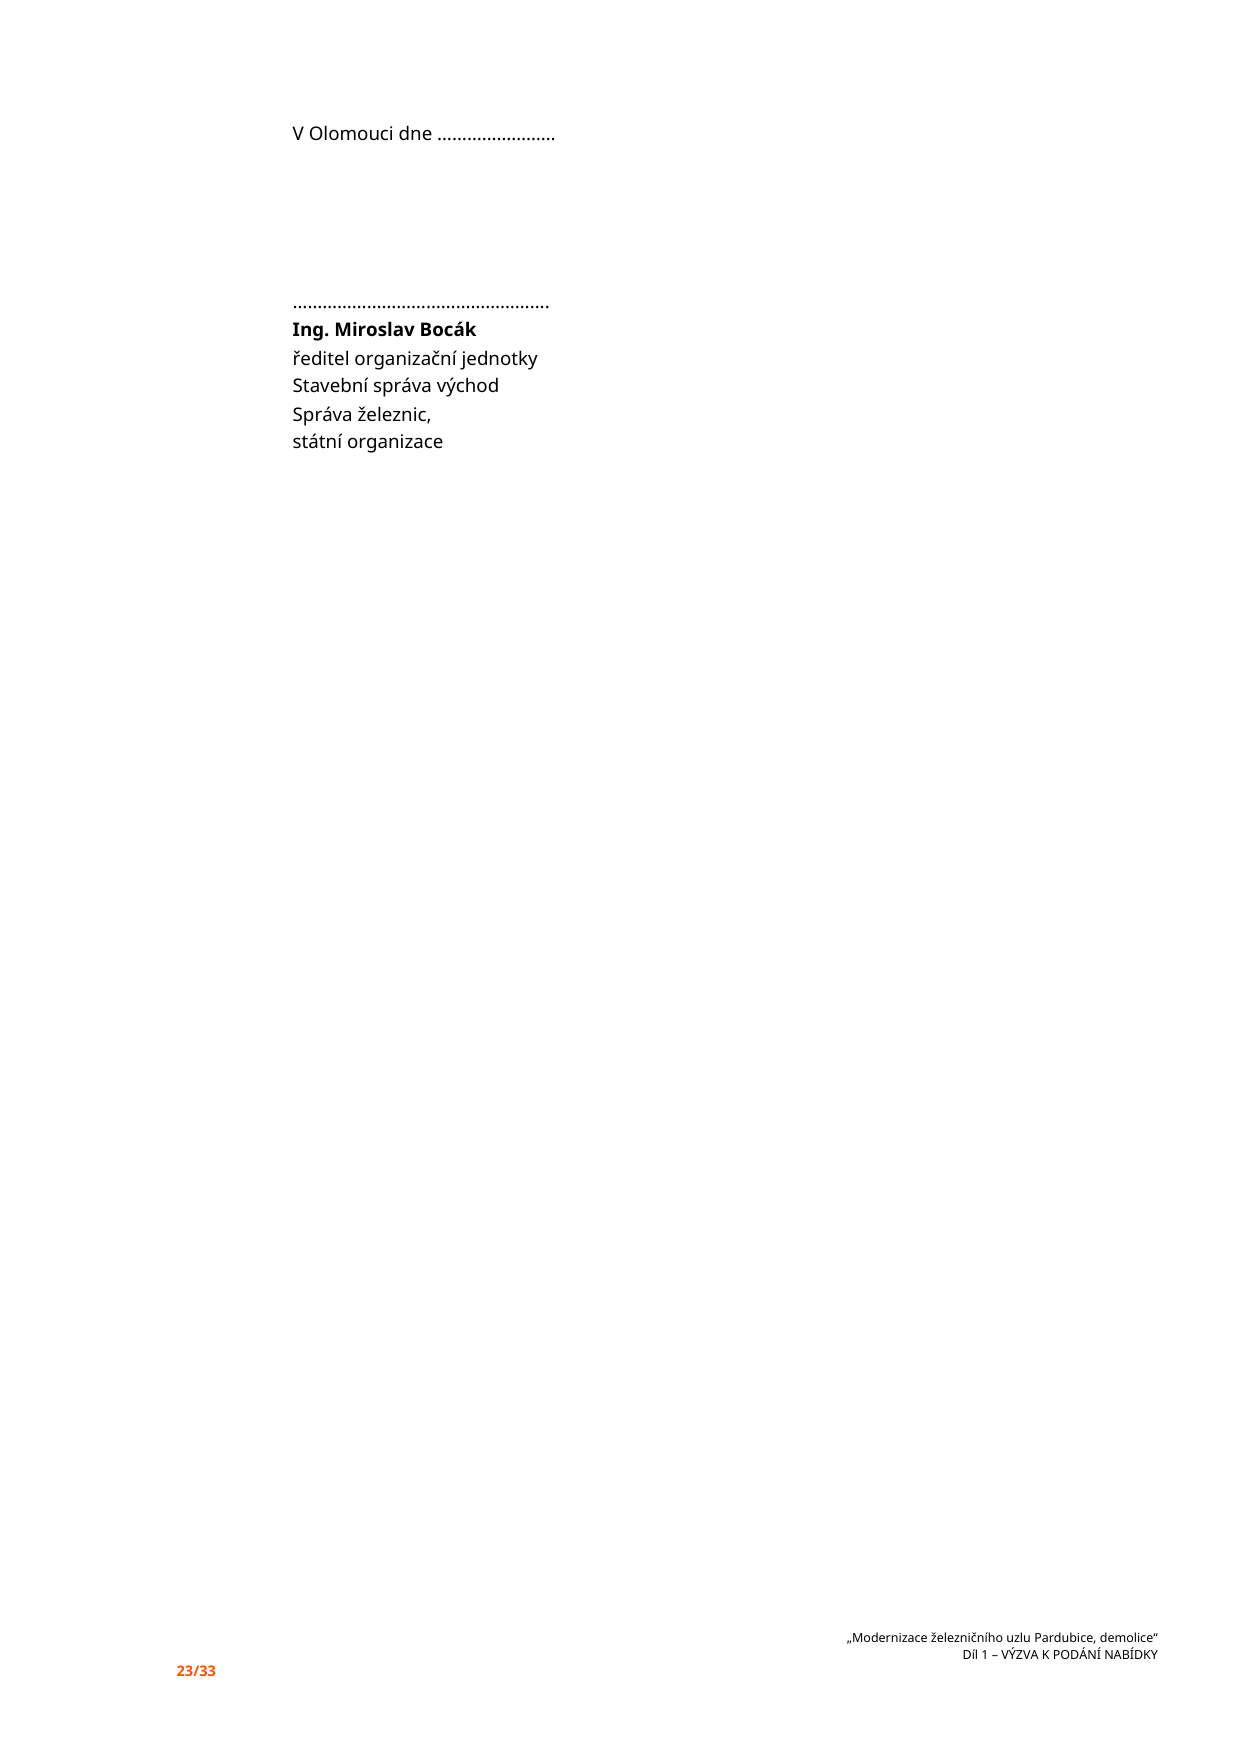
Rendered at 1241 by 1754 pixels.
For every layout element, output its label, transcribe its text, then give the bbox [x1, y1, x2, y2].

text ……………………………………………. [292, 289, 1122, 314]
text V Olomouci dne …………………… [292, 121, 1122, 146]
text ředitel organizační jednotky [292, 345, 1122, 370]
text Správa železnic, [292, 401, 1122, 426]
text Stavební správa východ [292, 373, 1122, 398]
text státní organizace [292, 429, 1122, 454]
text Ing. Miroslav Bocák [292, 317, 1122, 342]
